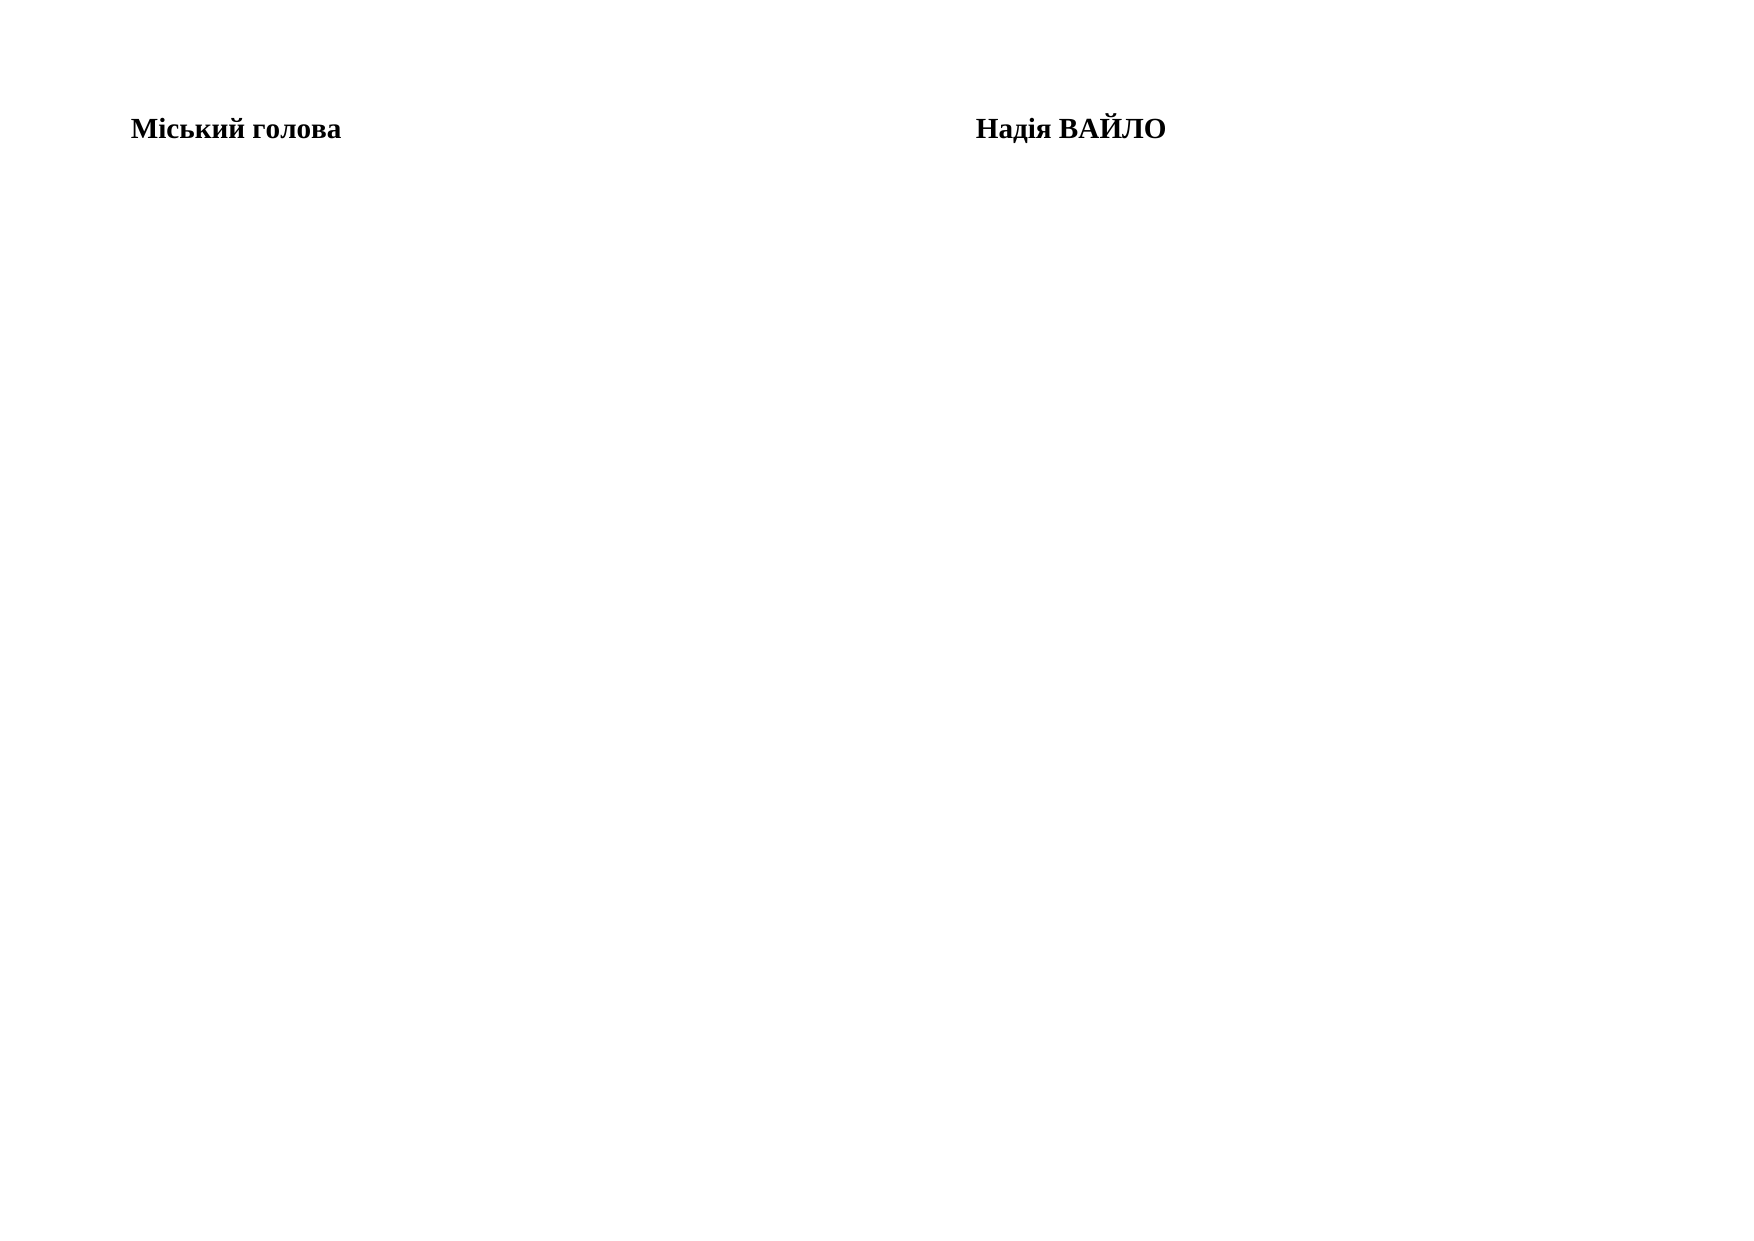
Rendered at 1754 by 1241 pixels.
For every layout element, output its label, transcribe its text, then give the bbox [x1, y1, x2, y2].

subtitle Міський голова Надія ВАЙЛО [118, 112, 1665, 145]
